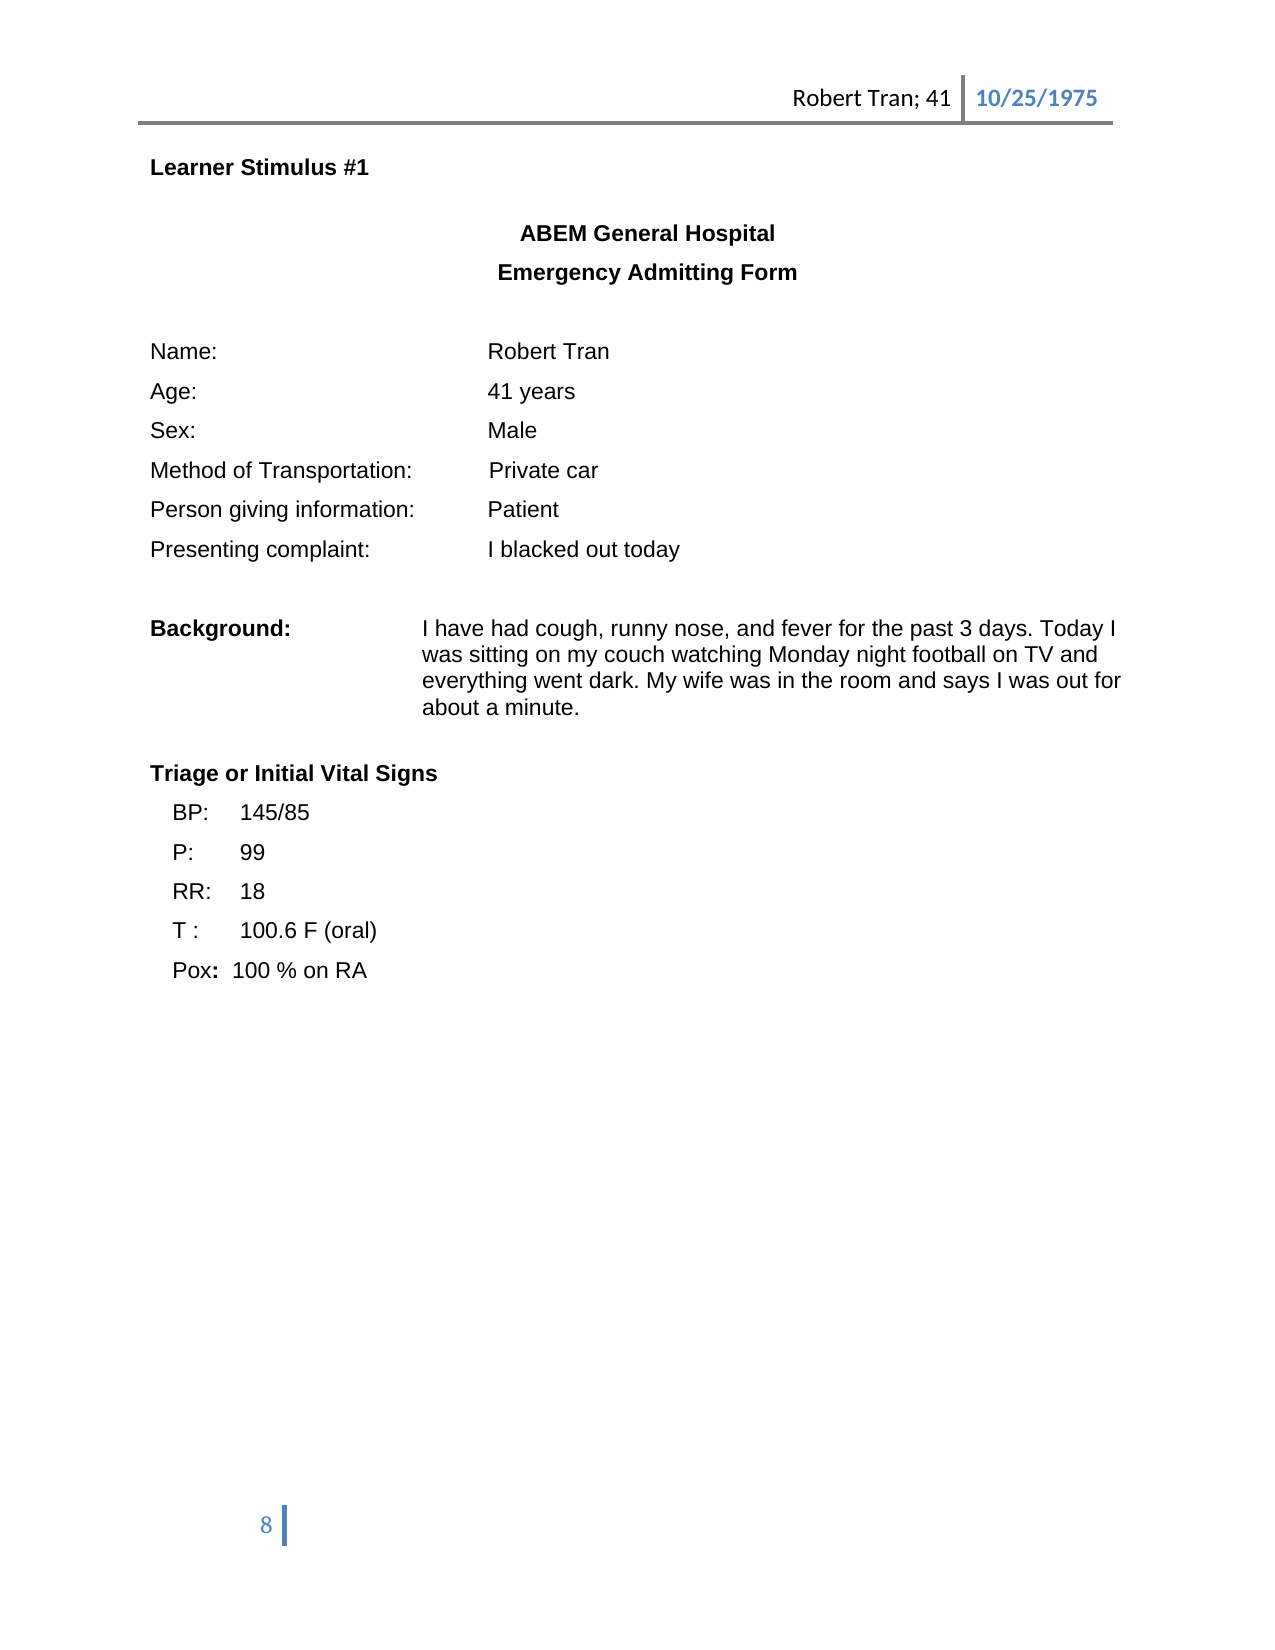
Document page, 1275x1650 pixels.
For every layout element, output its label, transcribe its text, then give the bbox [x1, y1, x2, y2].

text Person giving information: Patient [150, 496, 1125, 522]
text BP: 145/85 [150, 799, 1125, 825]
text RR: 18 [150, 878, 1125, 904]
text Presenting complaint: I blacked out today [150, 536, 1125, 562]
text Emergency Admitting Form [150, 259, 1125, 286]
text Pox: 100 % on RA [150, 957, 1125, 983]
text Sex: Male [150, 417, 1125, 443]
text P: 99 [150, 838, 1125, 865]
text Triage or Initial Vital Signs [150, 759, 1125, 786]
text Name: Robert Tran [150, 338, 1125, 364]
text ABEM General Hospital [150, 220, 1125, 246]
text T : 100.6 F (oral) [150, 917, 1125, 944]
text Method of Transportation: Private car [150, 457, 1125, 483]
text Background: I have had cough, runny nose, and fever for the past 3 days. Today I was sitting on my couch watching Monday night football on TV and everything went dark. My wife was in the room and says I was out for about a minute. [150, 614, 1125, 720]
text Learner Stimulus #1 [150, 154, 1125, 180]
text Age: 41 years [150, 378, 1125, 404]
